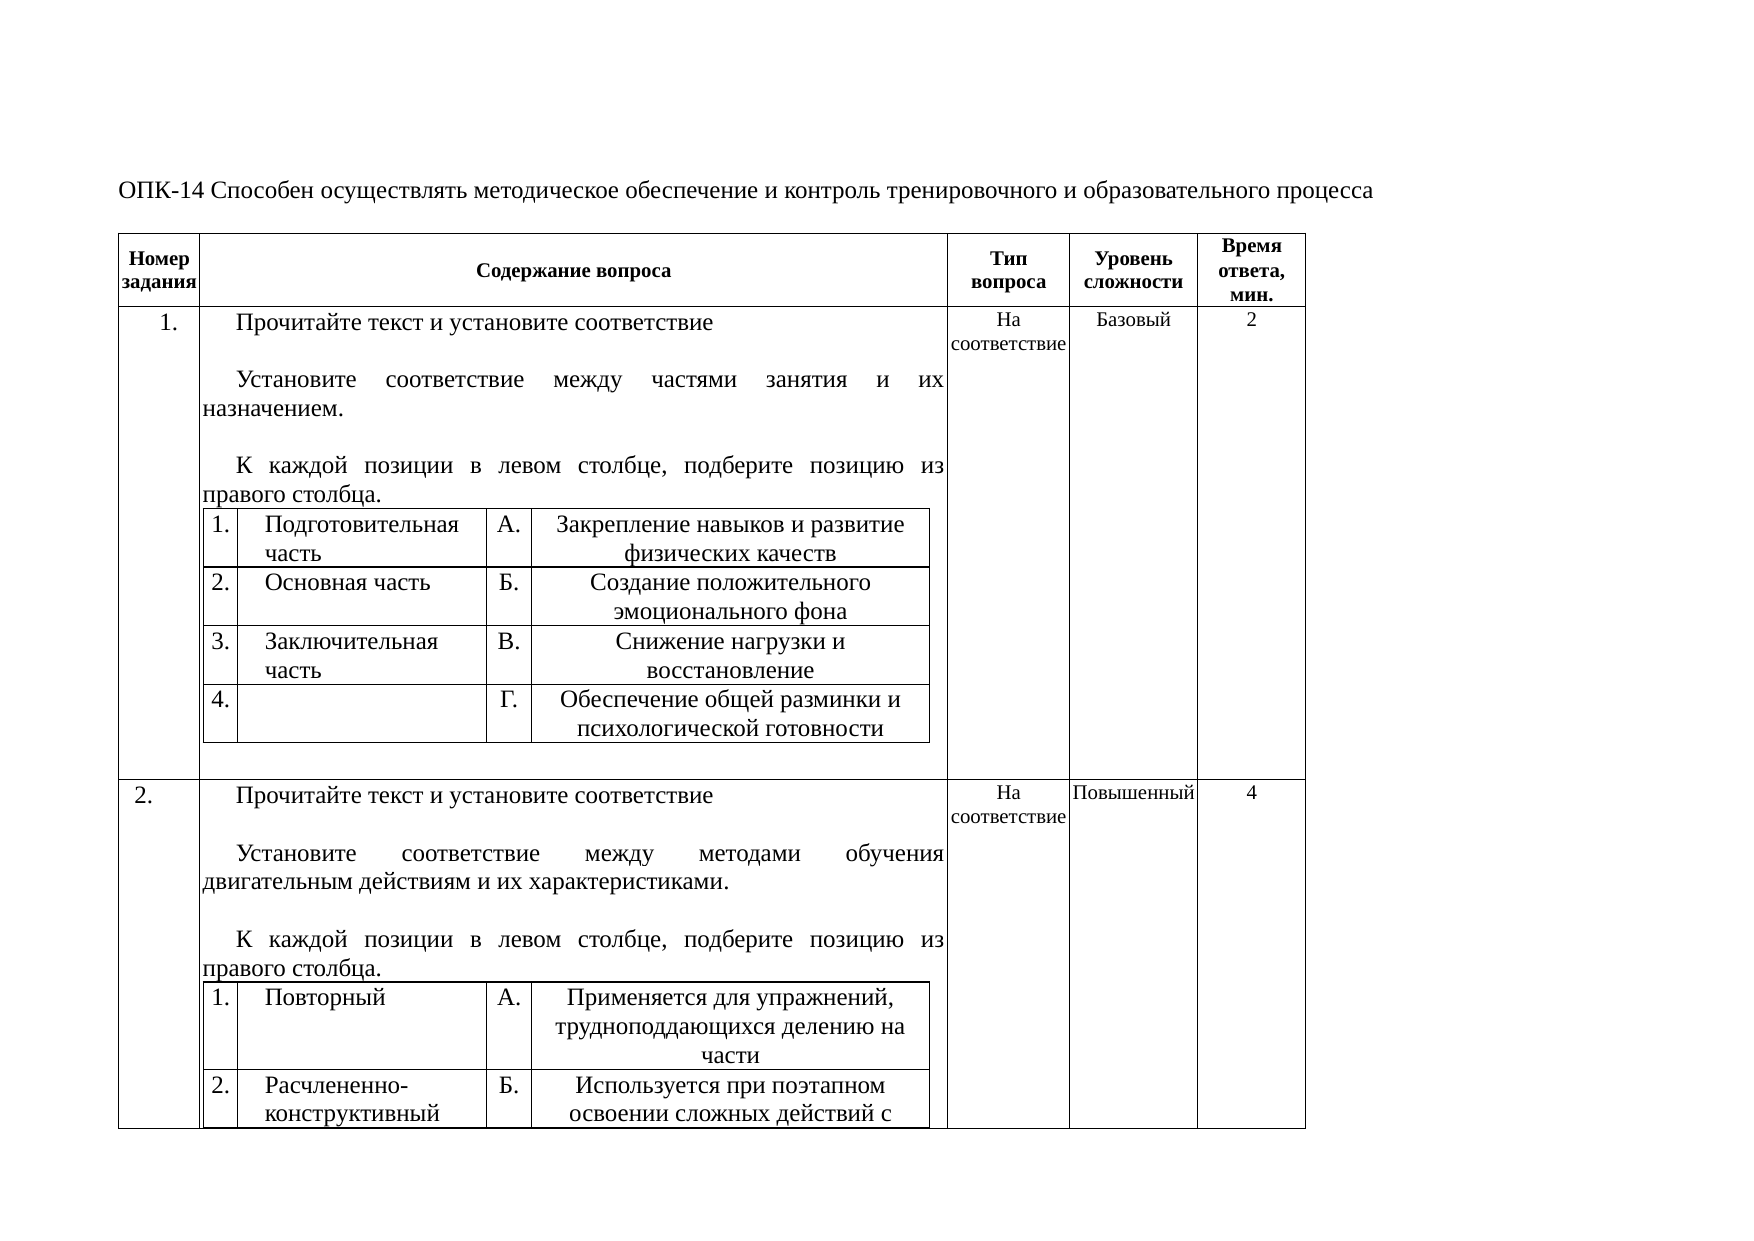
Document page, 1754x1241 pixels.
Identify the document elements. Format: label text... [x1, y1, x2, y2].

table_header Тип вопроса [948, 234, 1069, 306]
table_cell 2 [1198, 307, 1305, 779]
table_header Уровень сложности [1070, 234, 1197, 306]
table_cell 4 [1198, 780, 1305, 1128]
table_cell На соответствие [948, 307, 1069, 779]
table_cell [119, 307, 199, 779]
table_header Время ответа, мин. [1198, 234, 1305, 306]
table_cell На соответствие [948, 780, 1069, 1128]
table_cell Прочитайте текст и установите соответствие Установите соответствие между частями занятия и их назначением. К каждой позиции в левом столбце, подберите позицию из правого столбца. [200, 307, 947, 779]
text ОПК-14 Способен осуществлять методическое обеспечение и контроль тренировочного и образовательного процесса [118, 175, 1636, 204]
table_cell Повышенный [1070, 780, 1197, 1128]
table_header Содержание вопроса [200, 234, 947, 306]
table_cell Базовый [1070, 307, 1197, 779]
table_header Номер задания [119, 234, 199, 306]
table_cell [119, 780, 199, 1128]
